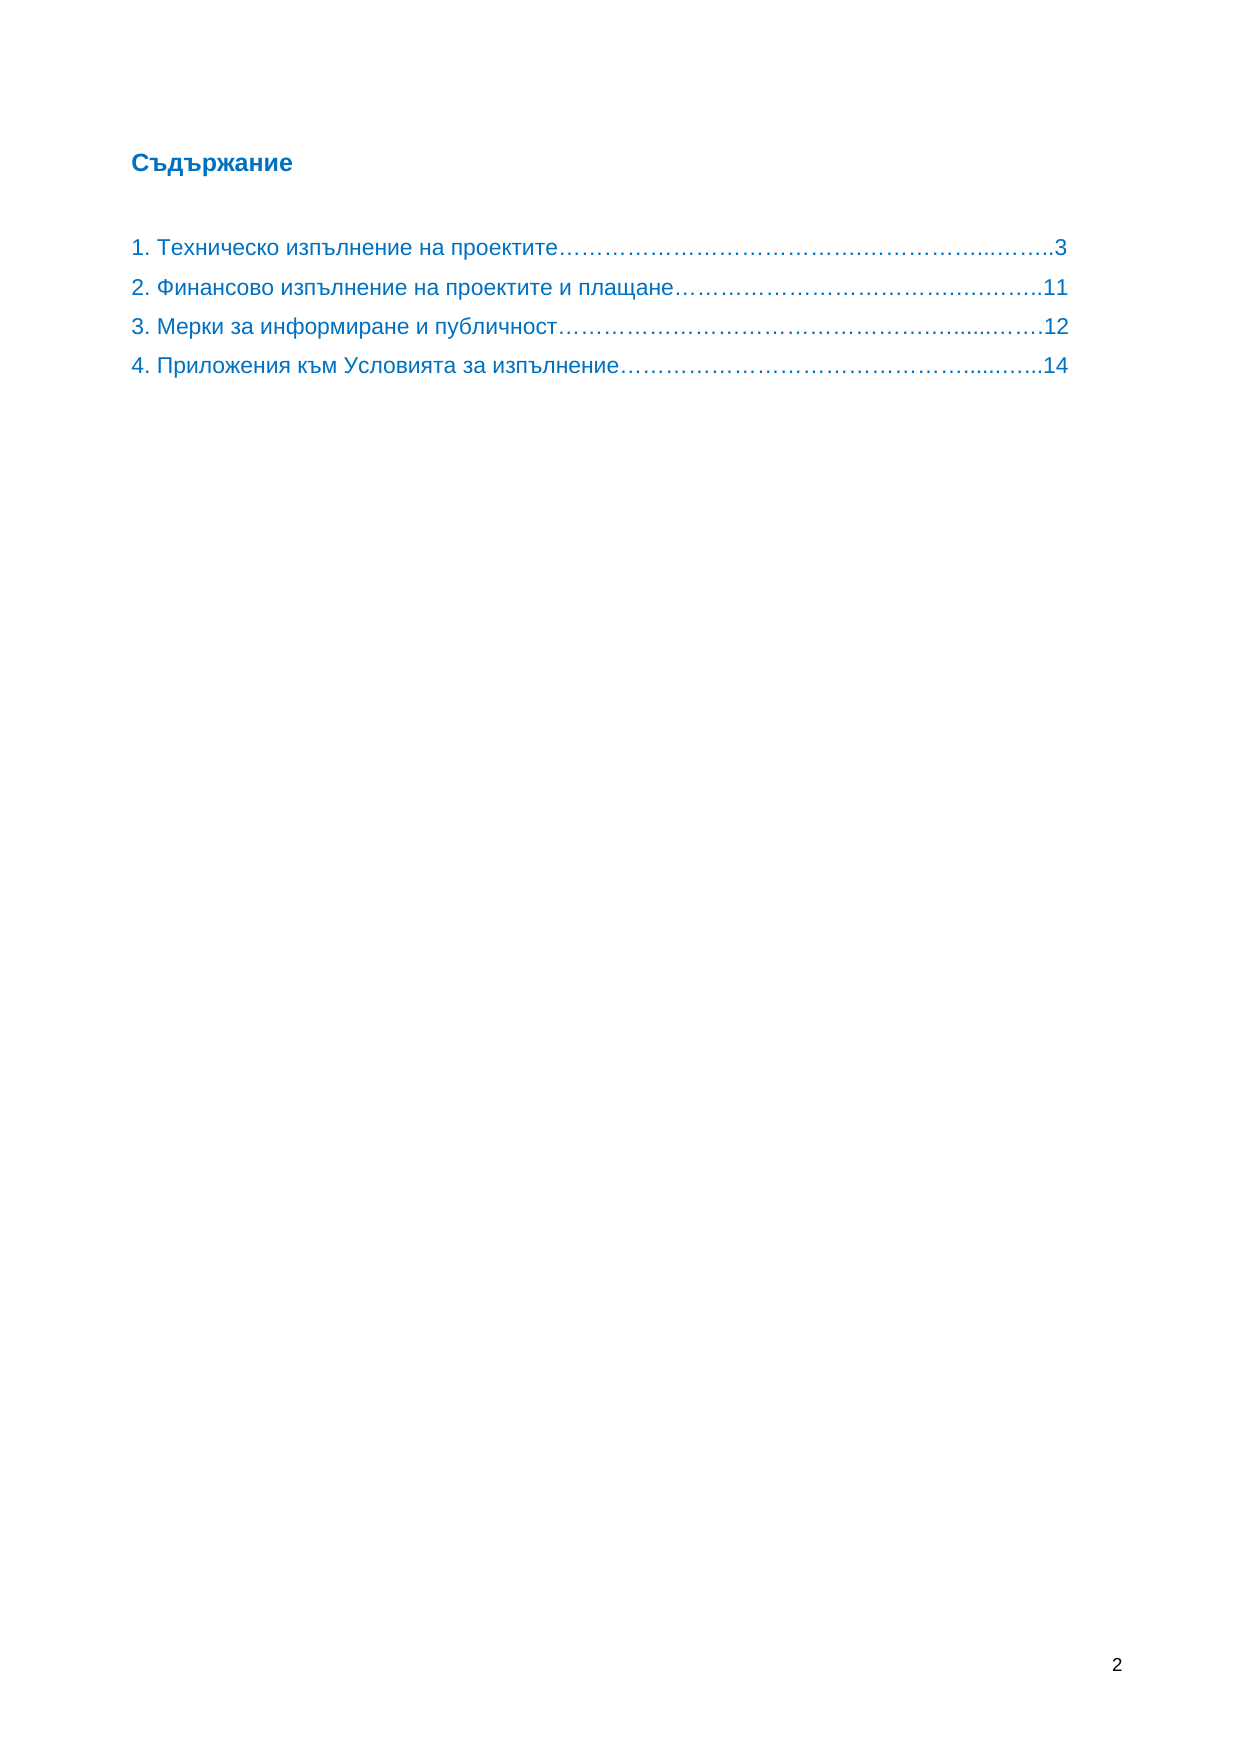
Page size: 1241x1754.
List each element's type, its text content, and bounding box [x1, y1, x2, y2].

text 3. Мерки за информиране и публичност………………………………………….…......…….12 [131, 313, 1122, 339]
text 1. Техническо изпълнение на проектите………………………………….……………...……..3 [131, 234, 1122, 260]
text 2. Финансово изпълнение на проектите и плащане……………………………….….……..11 [131, 273, 1122, 300]
text 4. Приложения към Условията за изпълнение………………………………………......…...14 [131, 352, 1122, 379]
text Съдържание [131, 148, 1122, 176]
